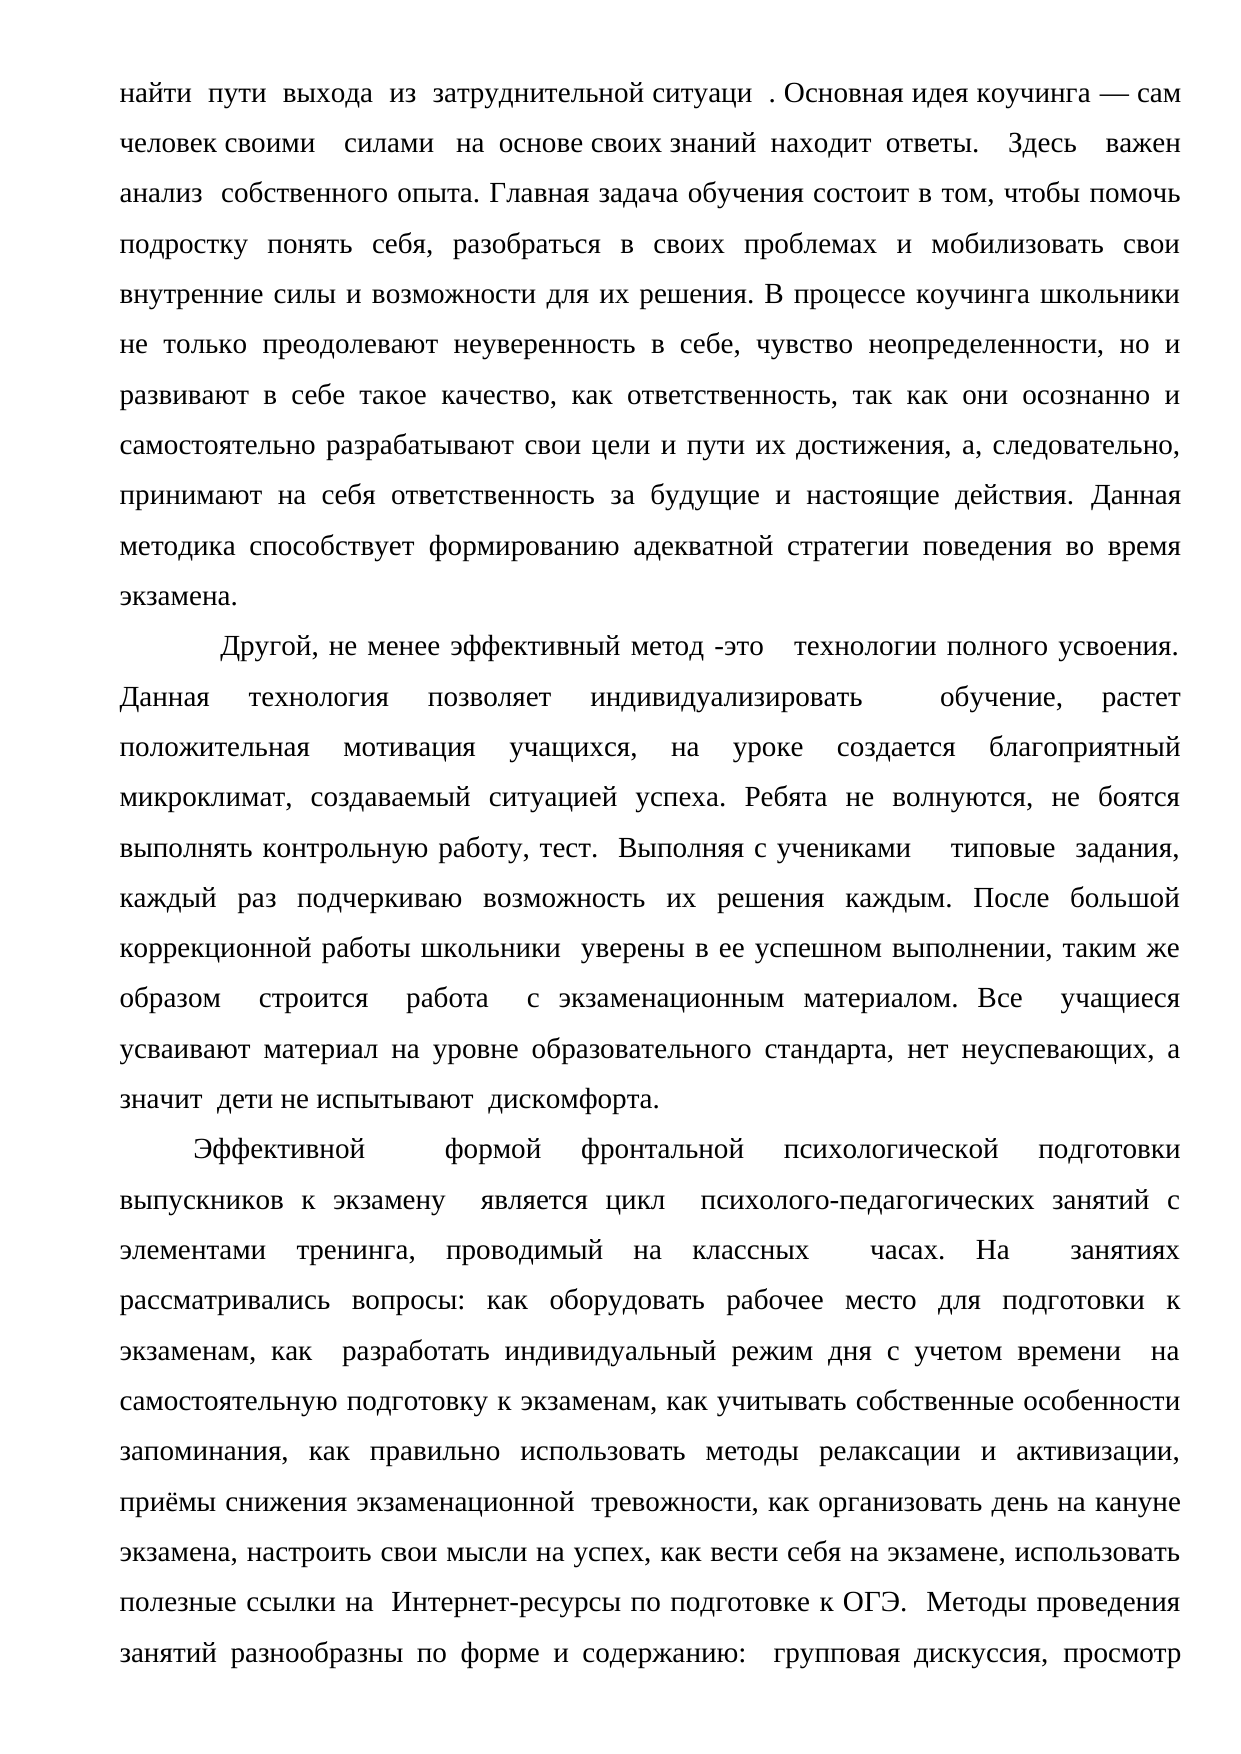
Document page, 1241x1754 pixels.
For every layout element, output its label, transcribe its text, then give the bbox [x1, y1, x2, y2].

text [119, 1132, 1181, 1668]
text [119, 75, 1181, 612]
text Другой, не менее эффективный метод -это технологии полного усвоения. Данная технология позволяет индивидуализировать обучение, растет положительная мотивация учащихся, на уроке создается благоприятный микроклимат, создаваемый ситуацией успеха. Ребята не волнуются, не боятся выполнять контрольную работу, тест. Выполняя с учениками типовые задания, каждый раз подчеркиваю возможность их решения каждым. После большой коррекционной работы школьники уверены в ее успешном выполнении, таким же образом строится работа с экзаменационным материалом. Все учащиеся усваивают материал на уровне образовательного стандарта, нет неуспевающих, а значит дети не испытывают дискомфорта. [119, 628, 1181, 1115]
